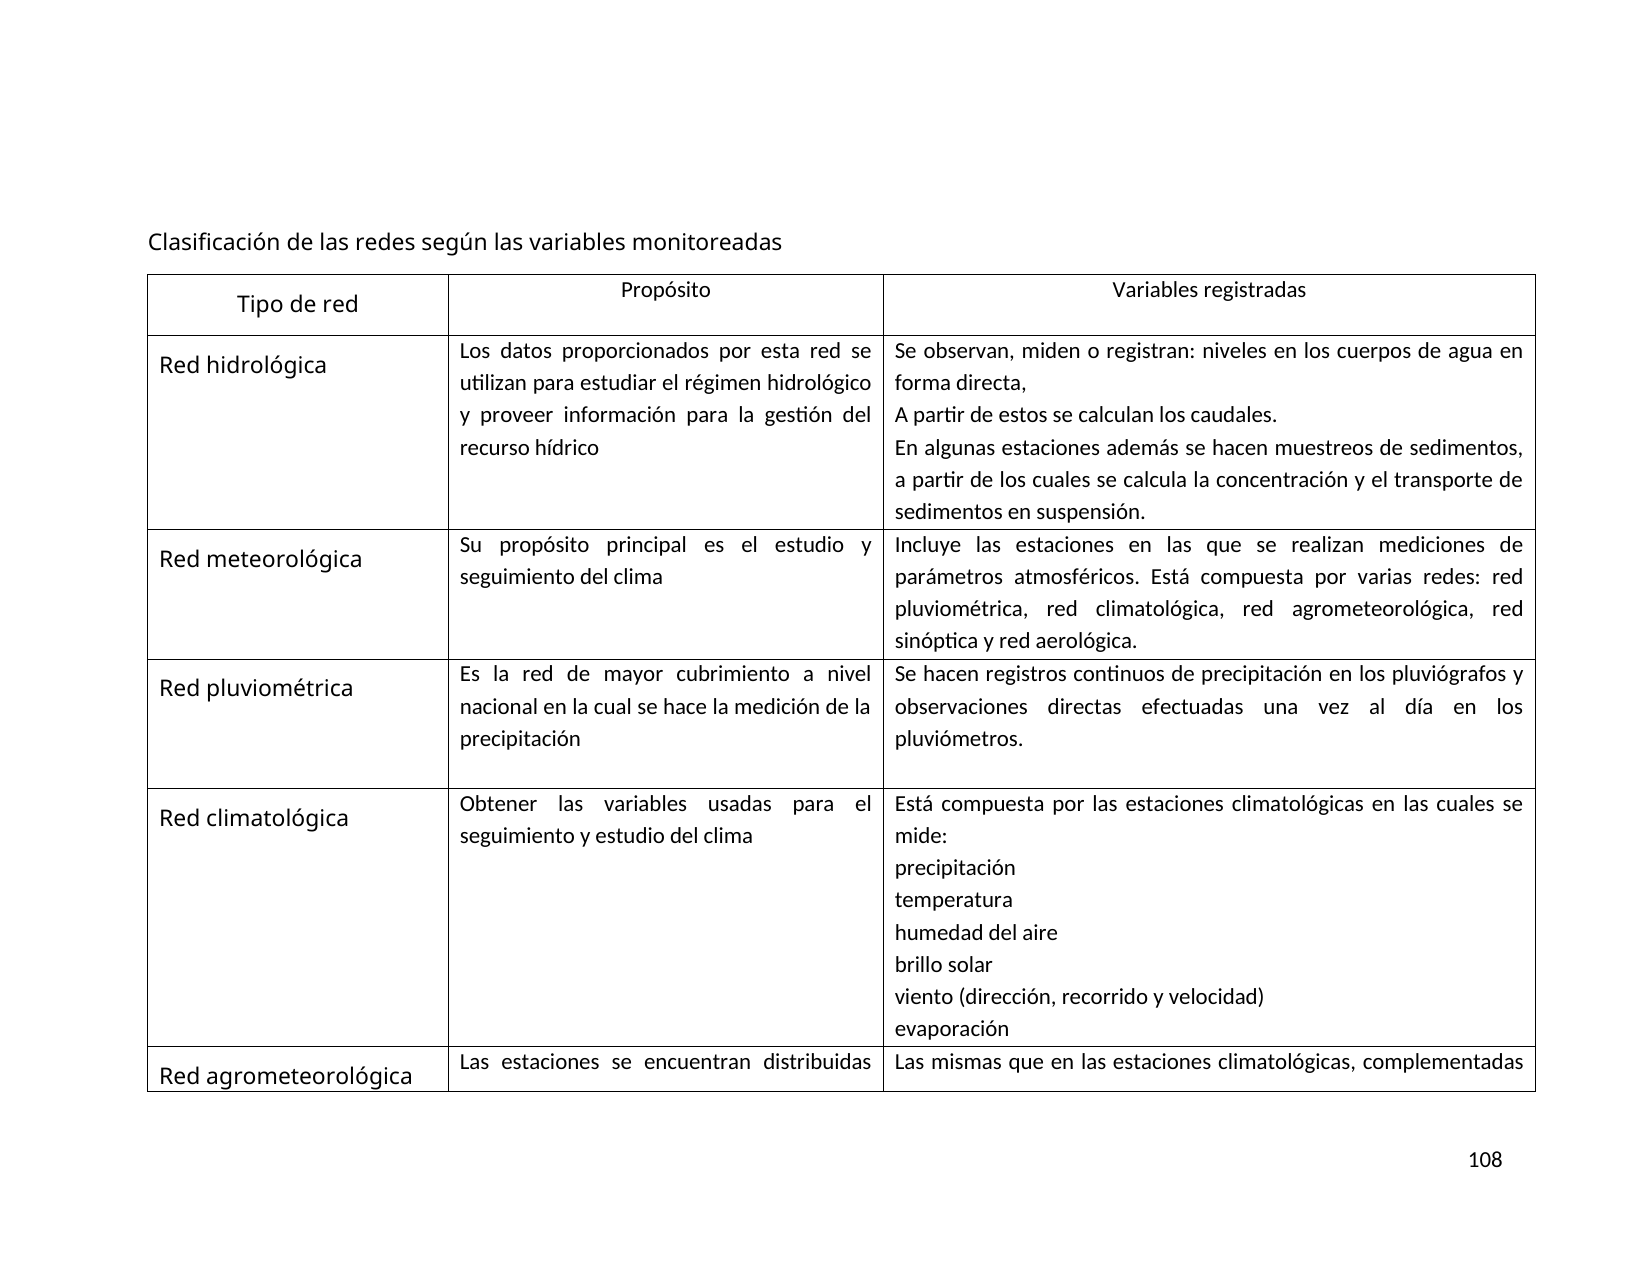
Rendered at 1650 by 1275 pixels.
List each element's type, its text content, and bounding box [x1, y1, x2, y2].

table_cell Su propósito principal es el estudio y seguimiento del clima [449, 530, 883, 658]
table_cell Red pluviométrica [148, 660, 448, 788]
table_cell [449, 1047, 883, 1091]
table_cell Se observan, miden o registran: niveles en los cuerpos de agua en forma directa, A partir de estos se calculan los caudales. En algunas estaciones además se hacen muestreos de sedimentos, a partir de los cuales se calcula la concentración y el transporte de sedimentos en suspensión. [884, 336, 1535, 529]
table_cell Red climatológica [148, 789, 448, 1046]
table_cell Es la red de mayor cubrimiento a nivel nacional en la cual se hace la medición de la precipitación [449, 660, 883, 788]
table_cell Incluye las estaciones en las que se realizan mediciones de parámetros atmosféricos. Está compuesta por varias redes: red pluviométrica, red climatológica, red agrometeorológica, red sinóptica y red aerológica. [884, 530, 1535, 658]
table_cell Se hacen registros continuos de precipitación en los pluviógrafos y observaciones directas efectuadas una vez al día en los pluviómetros. [884, 660, 1535, 788]
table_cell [884, 1047, 1535, 1091]
table_cell Red meteorológica [148, 530, 448, 658]
table_cell Obtener las variables usadas para el seguimiento y estudio del clima [449, 789, 883, 1046]
table_cell Red hidrológica [148, 336, 448, 529]
table_cell Los datos proporcionados por esta red se utilizan para estudiar el régimen hidrológico y proveer información para la gestión del recurso hídrico [449, 336, 883, 529]
table_header Variables registradas [884, 275, 1535, 335]
table_header Tipo de red [148, 275, 448, 335]
table_cell Está compuesta por las estaciones climatológicas en las cuales se mide: precipitación temperatura humedad del aire brillo solar viento (dirección, recorrido y velocidad) evaporación [884, 789, 1535, 1046]
table_header Propósito [449, 275, 883, 335]
table_cell Red agrometeorológica [148, 1047, 448, 1091]
text Clasificación de las redes según las variables monitoreadas [148, 226, 1502, 257]
